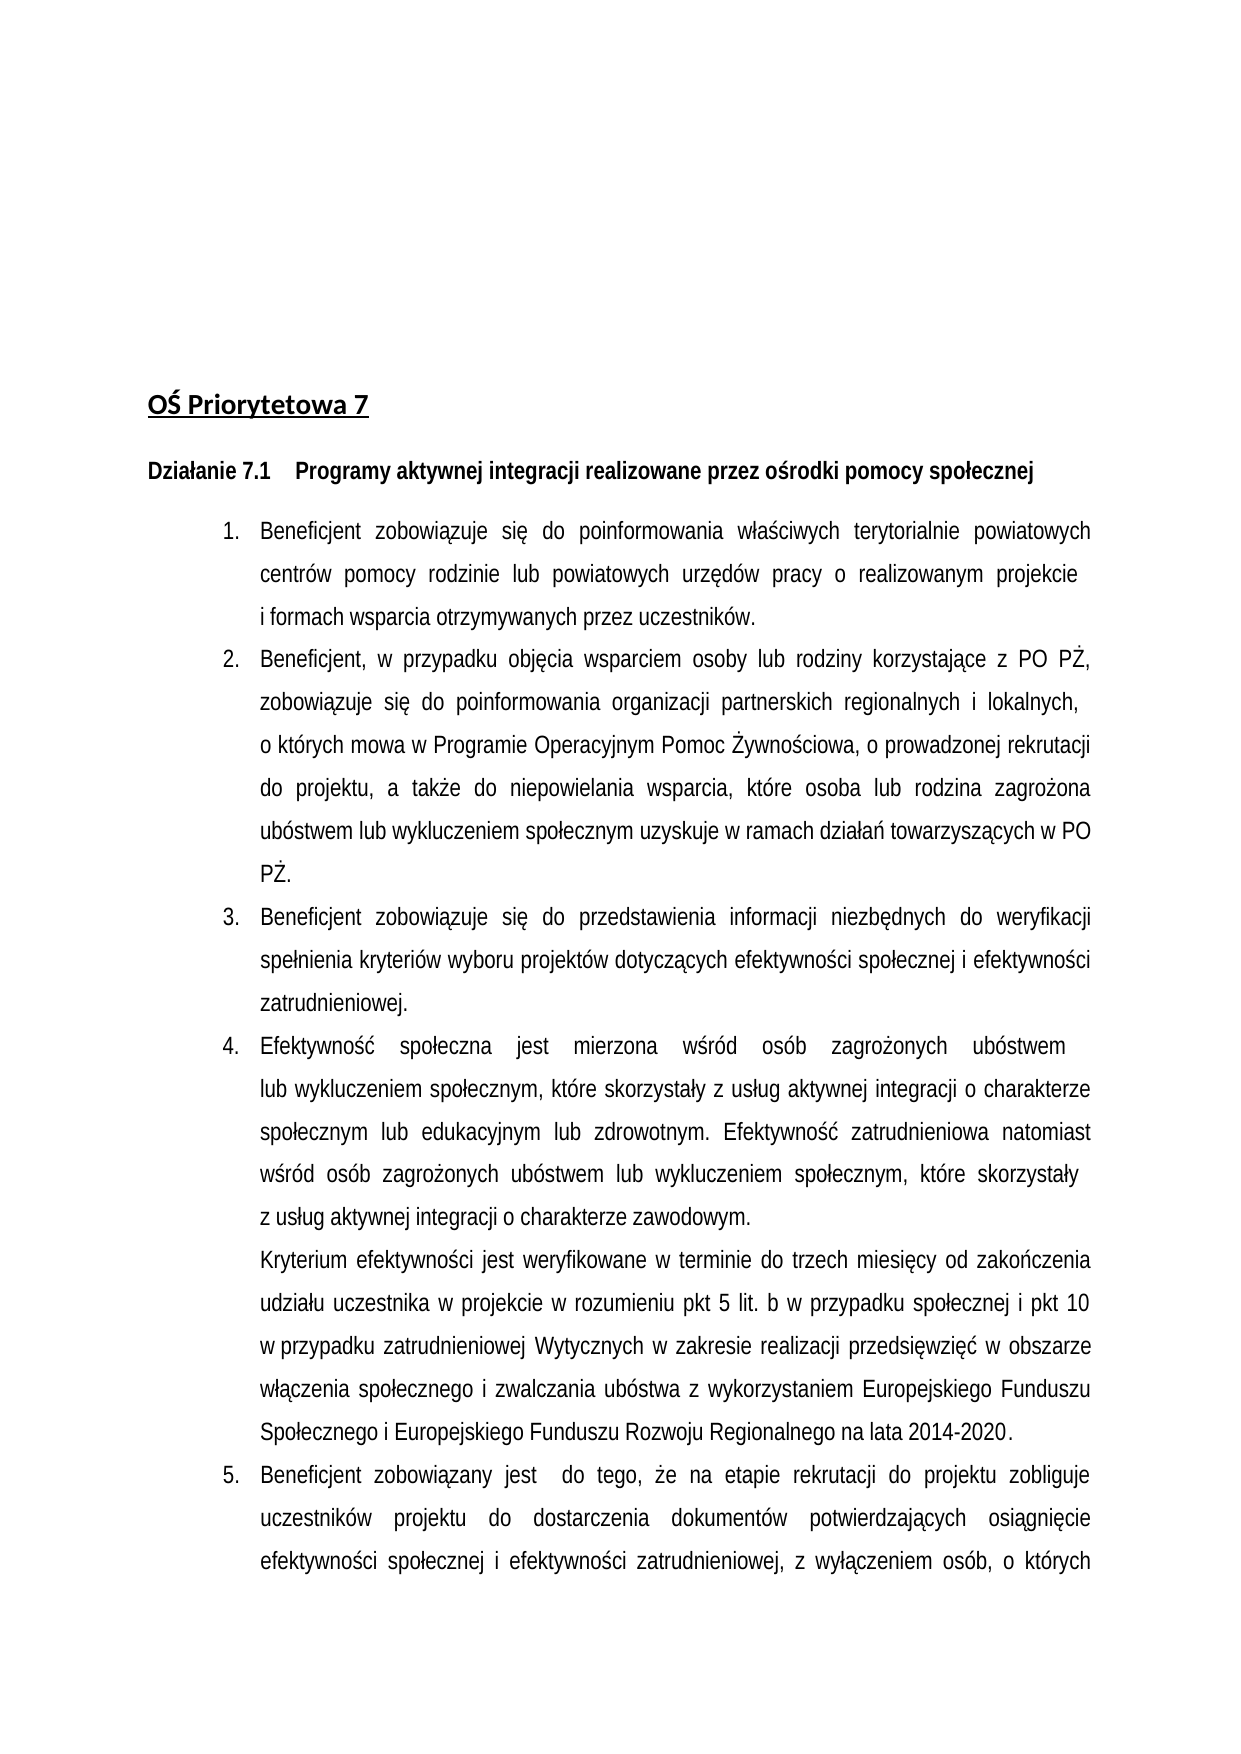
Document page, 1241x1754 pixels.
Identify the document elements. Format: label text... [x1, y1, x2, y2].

text Działanie 7.1 Programy aktywnej integracji realizowane przez ośrodki pomocy społecznej [148, 456, 1093, 485]
list Beneficjent zobowiązuje się do przedstawienia informacji niezbędnych do weryfikacji spełnienia kryteriów wyboru projektów dotyczących efektywności społecznej i efektywności zatrudnieniowej. [223, 902, 1093, 1016]
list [223, 1460, 1093, 1574]
list Beneficjent zobowiązuje się do poinformowania właściwych terytorialnie powiatowych centrów pomocy rodzinie lub powiatowych urzędów pracy o realizowanym projekcie i formach wsparcia otrzymywanych przez uczestników. [223, 516, 1093, 630]
text Kryterium efektywności jest weryfikowane w terminie do trzech miesięcy od zakończenia udziału uczestnika w projekcie w rozumieniu pkt 5 lit. b w przypadku społecznej i pkt 10 w przypadku zatrudnieniowej Wytycznych w zakresie realizacji przedsięwzięć w obszarze włączenia społecznego i zwalczania ubóstwa z wykorzystaniem Europejskiego Funduszu Społecznego i Europejskiego Funduszu Rozwoju Regionalnego na lata 2014-2020. [260, 1245, 1093, 1446]
list Beneficjent, w przypadku objęcia wsparciem osoby lub rodziny korzystające z PO PŻ, zobowiązuje się do poinformowania organizacji partnerskich regionalnych i lokalnych, o których mowa w Programie Operacyjnym Pomoc Żywnościowa, o prowadzonej rekrutacji do projektu, a także do niepowielania wsparcia, które osoba lub rodzina zagrożona ubóstwem lub wykluczeniem społecznym uzyskuje w ramach działań towarzyszących w PO PŻ. [223, 644, 1093, 888]
list Efektywność społeczna jest mierzona wśród osób zagrożonych ubóstwem lub wykluczeniem społecznym, które skorzystały z usług aktywnej integracji o charakterze społecznym lub edukacyjnym lub zdrowotnym. Efektywność zatrudnieniowa natomiast wśród osób zagrożonych ubóstwem lub wykluczeniem społecznym, które skorzystały z usług aktywnej integracji o charakterze zawodowym. [222, 1031, 1093, 1231]
text OŚ Priorytetowa 7 [148, 386, 1093, 422]
